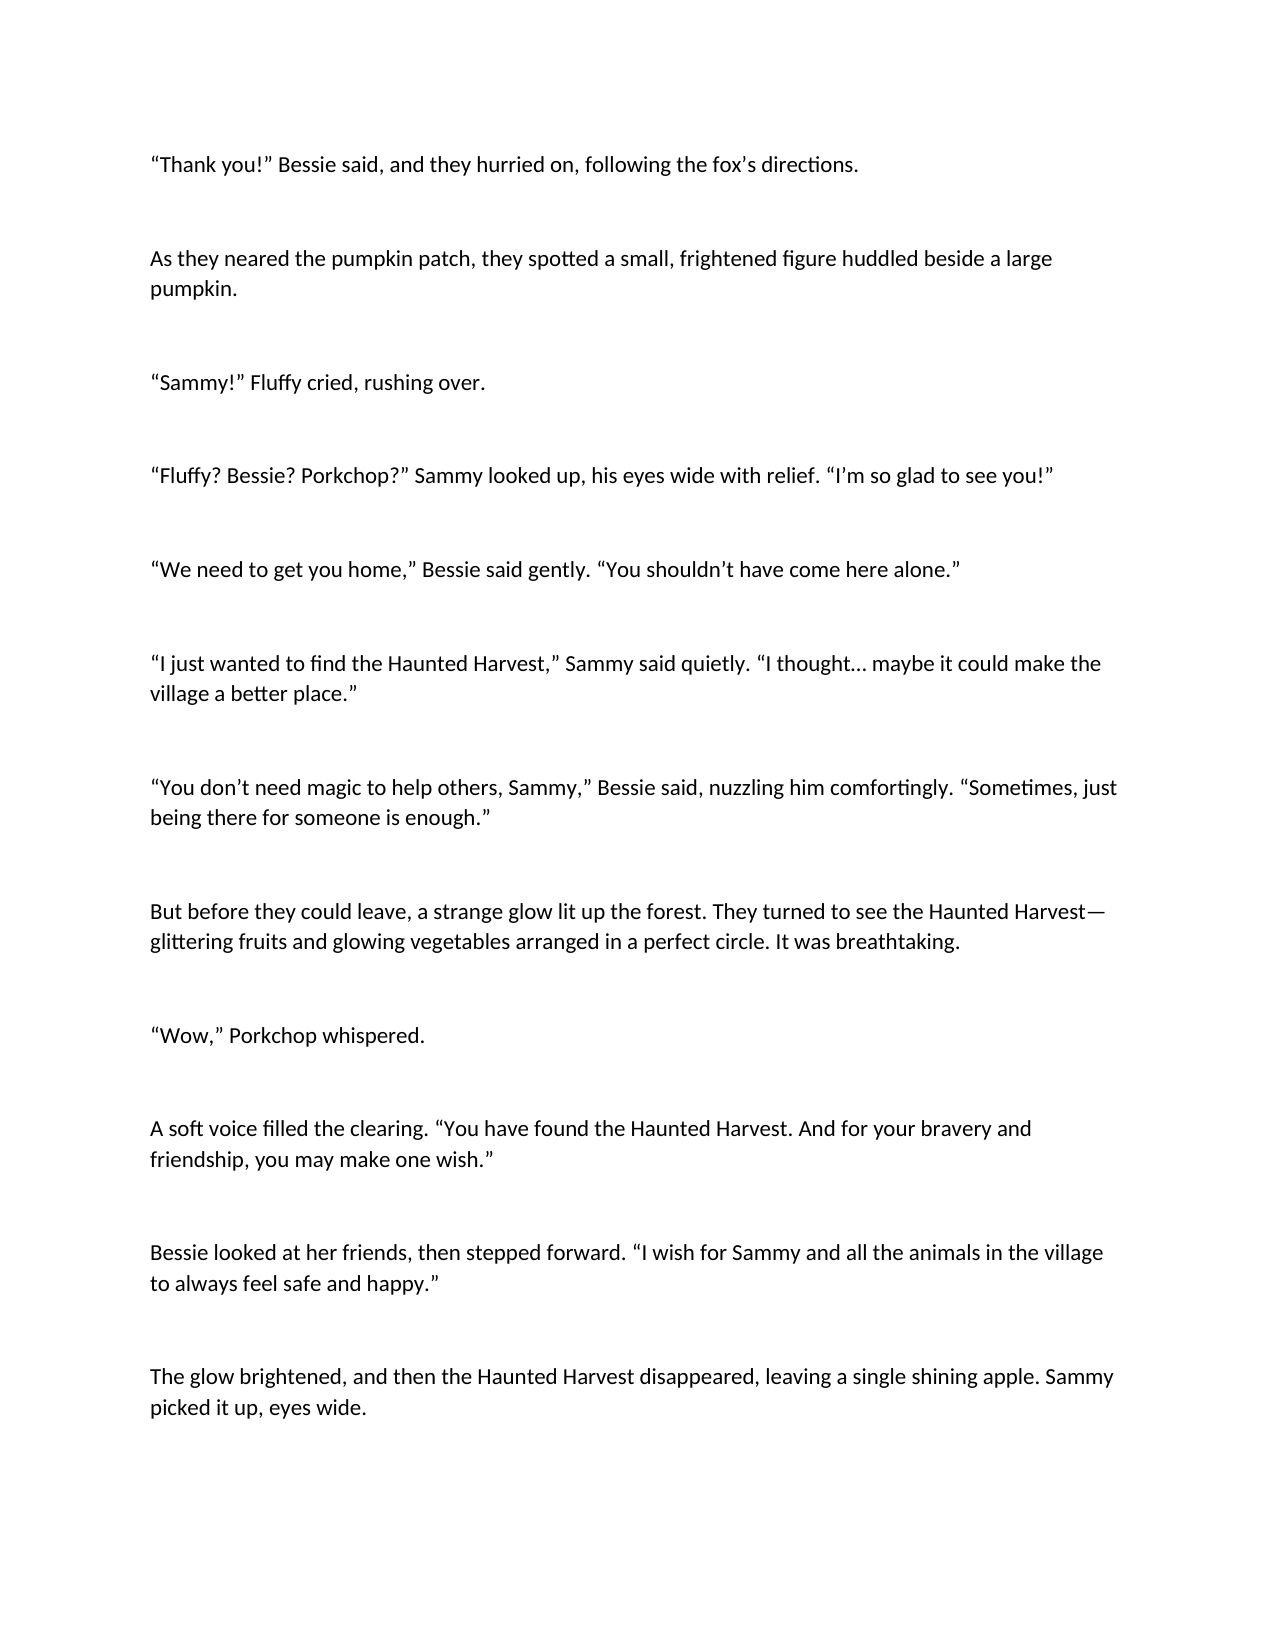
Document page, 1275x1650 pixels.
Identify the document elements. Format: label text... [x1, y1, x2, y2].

text “Fluffy? Bessie? Porkchop?” Sammy looked up, his eyes wide with relief. “I’m so glad to see you!” [150, 461, 1125, 489]
text A soft voice filled the clearing. “You have found the Haunted Harvest. And for your bravery and friendship, you may make one wish.” [150, 1114, 1125, 1173]
text “I just wanted to find the Haunted Harvest,” Sammy said quietly. “I thought… maybe it could make the village a better place.” [150, 649, 1125, 707]
text “Wow,” Porkchop whispered. [150, 1021, 1125, 1049]
text But before they could leave, a strange glow lit up the forest. They turned to see the Haunted Harvest—glittering fruits and glowing vegetables arranged in a perfect circle. It was breathtaking. [150, 897, 1125, 955]
text Bessie looked at her friends, then stepped forward. “I wish for Sammy and all the animals in the village to always feel safe and happy.” [150, 1238, 1125, 1297]
text “We need to get you home,” Bessie said gently. “You shouldn’t have come here alone.” [150, 555, 1125, 583]
text The glow brightened, and then the Haunted Harvest disappeared, leaving a single shining apple. Sammy picked it up, eyes wide. [150, 1362, 1125, 1421]
text “Sammy!” Fluffy cried, rushing over. [150, 368, 1125, 396]
text “Thank you!” Bessie said, and they hurried on, following the fox’s directions. [150, 150, 1125, 178]
text “You don’t need magic to help others, Sammy,” Bessie said, nuzzling him comfortingly. “Sometimes, just being there for someone is enough.” [150, 773, 1125, 831]
text As they neared the pumpkin patch, they spotted a small, frightened figure huddled beside a large pumpkin. [150, 244, 1125, 302]
